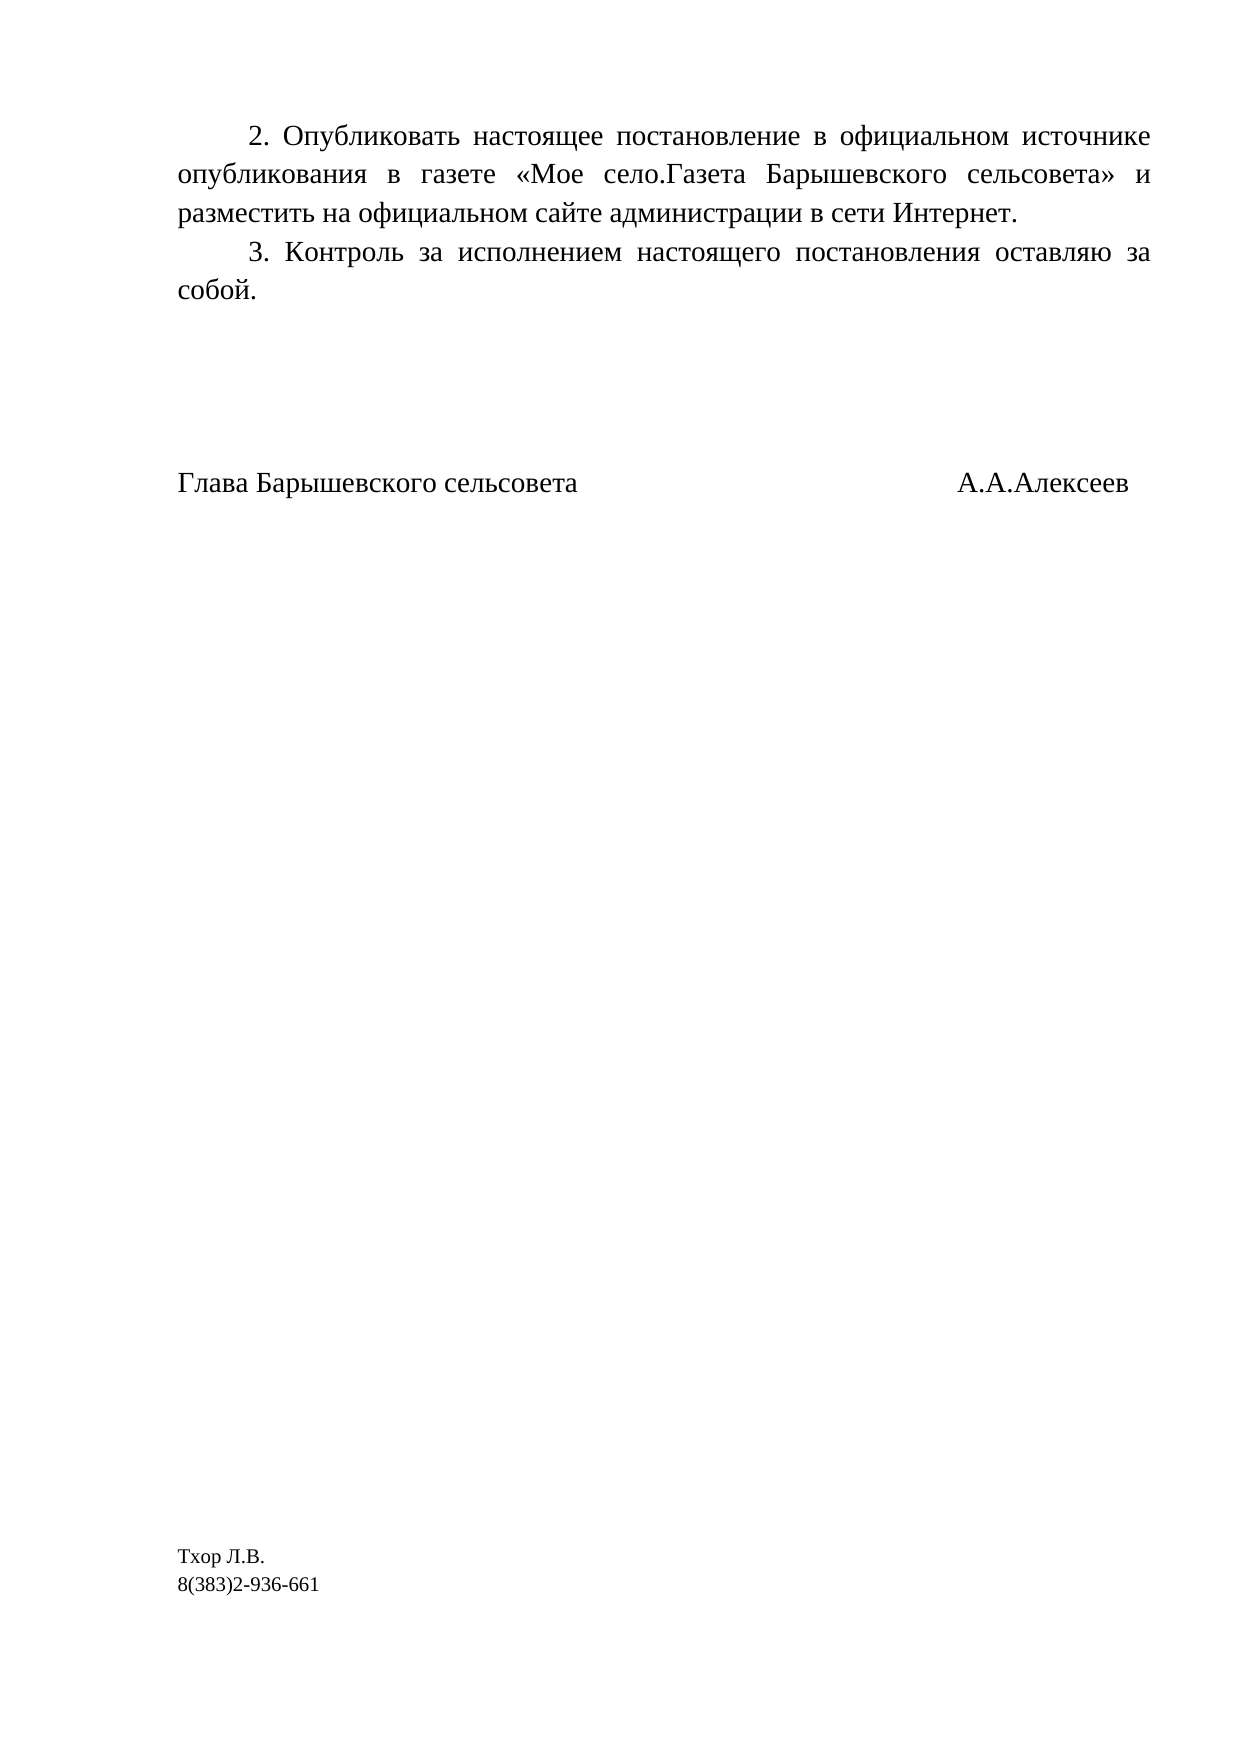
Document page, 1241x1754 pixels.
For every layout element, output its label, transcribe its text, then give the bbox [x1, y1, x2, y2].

text Глава Барышевского сельсовета А.А.Алексеев [177, 465, 1152, 498]
text 2. Опубликовать настоящее постановление в официальном источнике опубликования в газете «Мое село.Газета Барышевского сельсовета» и разместить на официальном сайте администрации в сети Интернет. [177, 118, 1152, 229]
text 3. Контроль за исполнением настоящего постановления оставляю за собой. [177, 234, 1152, 306]
text 8(383)2-936-661 [177, 1572, 1152, 1596]
text Тхор Л.В. [177, 1544, 1152, 1568]
